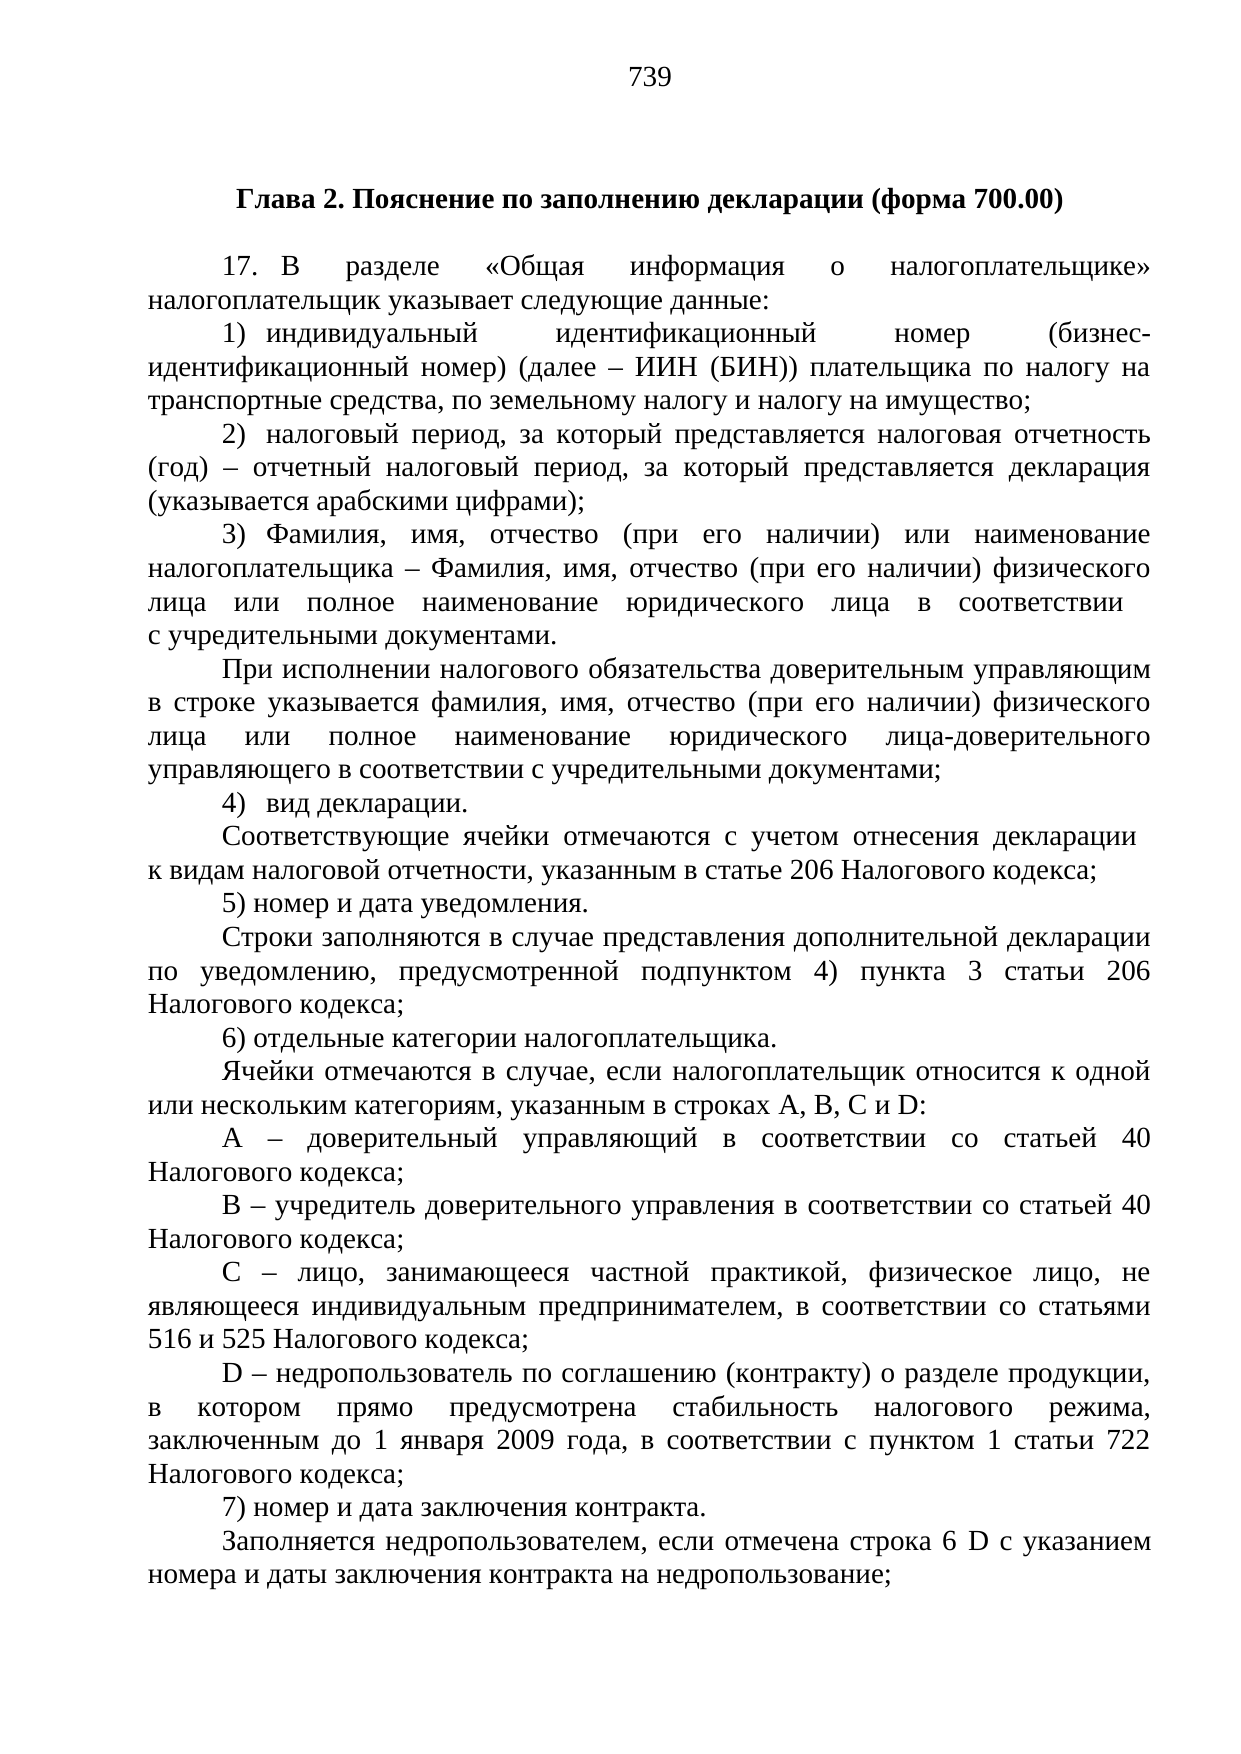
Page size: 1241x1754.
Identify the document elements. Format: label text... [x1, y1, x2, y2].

text 7) номер и дата заключения контракта. [148, 1489, 1152, 1523]
text D – недропользователь по соглашению (контракту) о разделе продукции, в котором прямо предусмотрена стабильность налогового режима, заключенным до 1 января 2009 года, в соответствии с пунктом 1 статьи 722 Налогового кодекса; [148, 1355, 1152, 1489]
list В разделе «Общая информация о налогоплательщике» налогоплательщик указывает следующие данные: [148, 248, 1152, 315]
list Фамилия, имя, отчество (при его наличии) или наименование налогоплательщика – Фамилия, имя, отчество (при его наличии) физического лица или полное наименование юридического лица в соответствии с учредительными документами. [148, 517, 1152, 651]
text Глава 2. Пояснение по заполнению декларации (форма 700.00) [148, 181, 1152, 215]
text При исполнении налогового обязательства доверительным управляющим в строке указывается фамилия, имя, отчество (при его наличии) физического лица или полное наименование юридического лица-доверительного управляющего в соответствии с учредительными документами; [148, 651, 1152, 785]
list налоговый период, за который представляется налоговая отчетность (год) – отчетный налоговый период, за который представляется декларация (указывается арабскими цифрами); [148, 416, 1152, 517]
text С – лицо, занимающееся частной практикой, физическое лицо, не являющееся индивидуальным предпринимателем, в соответствии со статьями 516 и 525 Налогового кодекса; [148, 1254, 1152, 1355]
text В – учредитель доверительного управления в соответствии со статьей 40 Налогового кодекса; [148, 1187, 1152, 1254]
text 6) отдельные категории налогоплательщика. [148, 1020, 1152, 1053]
text Строки заполняются в случае представления дополнительной декларации по уведомлению, предусмотренной подпунктом 4) пункта 3 статьи 206 Налогового кодекса; [148, 919, 1152, 1020]
list вид декларации. [148, 785, 1152, 818]
text Заполняется недропользователем, если отмечена строка 6 D с указанием номера и даты заключения контракта на недропользование; [148, 1523, 1152, 1590]
text Ячейки отмечаются в случае, если налогоплательщик относится к одной или нескольким категориям, указанным в строках A, B, C и D: [148, 1053, 1152, 1120]
text А – доверительный управляющий в соответствии со статьей 40 Налогового кодекса; [148, 1120, 1152, 1187]
text 5) номер и дата уведомления. [148, 886, 1152, 919]
text Соответствующие ячейки отмечаются с учетом отнесения декларации к видам налоговой отчетности, указанным в статье 206 Налогового кодекса; [148, 818, 1152, 886]
list индивидуальный идентификационный номер (бизнес-идентификационный номер) (далее – ИИН (БИН)) плательщика по налогу на транспортные средства, по земельному налогу и налогу на имущество; [148, 315, 1152, 416]
